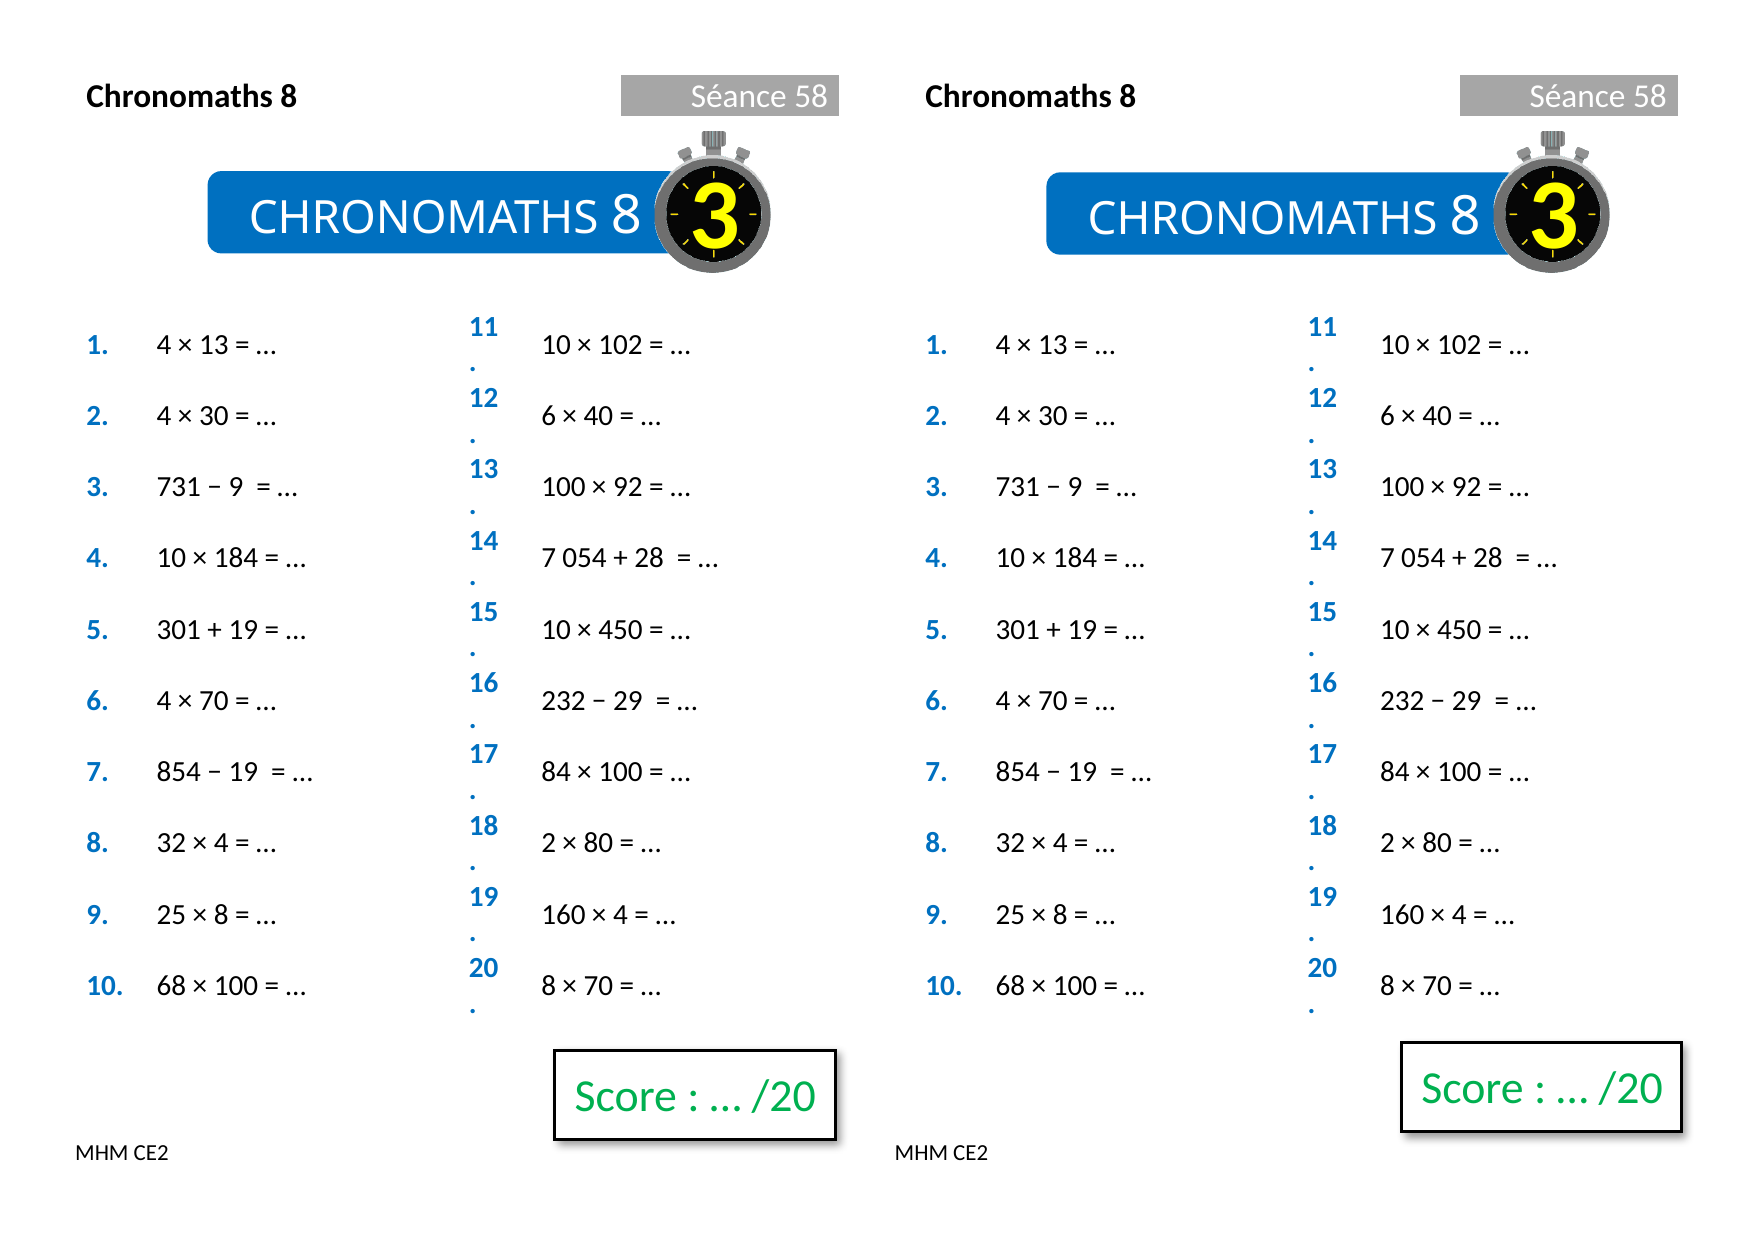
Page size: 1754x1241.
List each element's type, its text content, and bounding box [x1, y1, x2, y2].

table_cell 731 − 9 = … [135, 450, 457, 522]
table_cell 301 + 19 = … [135, 593, 457, 664]
table_cell 8. [75, 807, 135, 878]
table_cell 14. [1296, 522, 1356, 593]
table_cell 160 × 4 = … [1356, 878, 1679, 949]
table_cell 10. [75, 949, 135, 1020]
table_cell 160 × 4 = … [517, 878, 840, 949]
table_cell 20. [1296, 949, 1356, 1020]
table_header 10 × 102 = … [1356, 308, 1679, 379]
table_cell 13. [1296, 450, 1356, 522]
table_cell 12. [457, 379, 517, 450]
table_cell 232 − 29 = … [1356, 664, 1679, 735]
table_header 1. [914, 308, 974, 379]
table_cell 4 × 70 = … [974, 664, 1296, 735]
table_cell 15. [457, 593, 517, 664]
picture [654, 130, 771, 273]
table_header 11. [1296, 308, 1356, 379]
table_cell 301 + 19 = … [974, 593, 1296, 664]
table_cell 6. [75, 664, 135, 735]
picture [1493, 130, 1610, 273]
table_header 10 × 102 = … [517, 308, 840, 379]
table_cell 32 × 4 = … [974, 807, 1296, 878]
table_cell 6 × 40 = … [1356, 379, 1679, 450]
table_cell 19. [1296, 878, 1356, 949]
table_cell 6 × 40 = … [517, 379, 840, 450]
table_cell 4. [75, 522, 135, 593]
table_cell 4. [914, 522, 974, 593]
table_cell 32 × 4 = … [135, 807, 457, 878]
table_cell 17. [457, 735, 517, 807]
table_cell 7 054 + 28 = … [1356, 522, 1679, 593]
table_header 4 × 13 = … [974, 308, 1296, 379]
table_cell 100 × 92 = … [517, 450, 840, 522]
table_cell 6. [914, 664, 974, 735]
table_cell 68 × 100 = … [135, 949, 457, 1020]
table_cell 854 − 19 = … [974, 735, 1296, 807]
table_header 1. [75, 308, 135, 379]
table_cell 10 × 450 = … [1356, 593, 1679, 664]
table_cell 232 − 29 = … [517, 664, 840, 735]
table_cell 9. [914, 878, 974, 949]
table_header Chronomaths 8 [75, 75, 621, 116]
table_cell 17. [1296, 735, 1356, 807]
table_cell 84 × 100 = … [517, 735, 840, 807]
table_header Chronomaths 8 [914, 75, 1460, 116]
table_cell 5. [914, 593, 974, 664]
table_cell 2 × 80 = … [517, 807, 840, 878]
table_header Séance 58 [621, 75, 839, 116]
table_cell 16. [1296, 664, 1356, 735]
table_cell 7. [914, 735, 974, 807]
table_cell 2. [75, 379, 135, 450]
table_cell 25 × 8 = … [974, 878, 1296, 949]
table_cell 10. [914, 949, 974, 1020]
table_cell 3. [75, 450, 135, 522]
table_header 4 × 13 = … [135, 308, 457, 379]
table_cell 68 × 100 = … [974, 949, 1296, 1020]
table_header Séance 58 [1460, 75, 1678, 116]
table_cell 18. [1296, 807, 1356, 878]
table_cell 5. [75, 593, 135, 664]
table_cell 10 × 450 = … [517, 593, 840, 664]
table_cell 10 × 184 = … [974, 522, 1296, 593]
table_cell 7. [75, 735, 135, 807]
table_cell 4 × 30 = … [974, 379, 1296, 450]
table_cell 20. [457, 949, 517, 1020]
table_cell 14. [457, 522, 517, 593]
table_cell 8. [914, 807, 974, 878]
table_cell 84 × 100 = … [1356, 735, 1679, 807]
table_cell 13. [457, 450, 517, 522]
table_cell 18. [457, 807, 517, 878]
table_cell 2. [914, 379, 974, 450]
table_cell 8 × 70 = … [1356, 949, 1679, 1020]
table_cell 12. [1296, 379, 1356, 450]
table_cell 854 − 19 = … [135, 735, 457, 807]
table_cell 731 − 9 = … [974, 450, 1296, 522]
table_cell 2 × 80 = … [1356, 807, 1679, 878]
table_header 11. [457, 308, 517, 379]
table_cell 7 054 + 28 = … [517, 522, 840, 593]
table_cell 3. [914, 450, 974, 522]
table_cell 4 × 70 = … [135, 664, 457, 735]
table_cell 19. [457, 878, 517, 949]
table_cell 100 × 92 = … [1356, 450, 1679, 522]
table_cell 8 × 70 = … [517, 949, 840, 1020]
table_cell 16. [457, 664, 517, 735]
table_cell 15. [1296, 593, 1356, 664]
table_cell 25 × 8 = … [135, 878, 457, 949]
table_cell 4 × 30 = … [135, 379, 457, 450]
table_cell 9. [75, 878, 135, 949]
table_cell 10 × 184 = … [135, 522, 457, 593]
